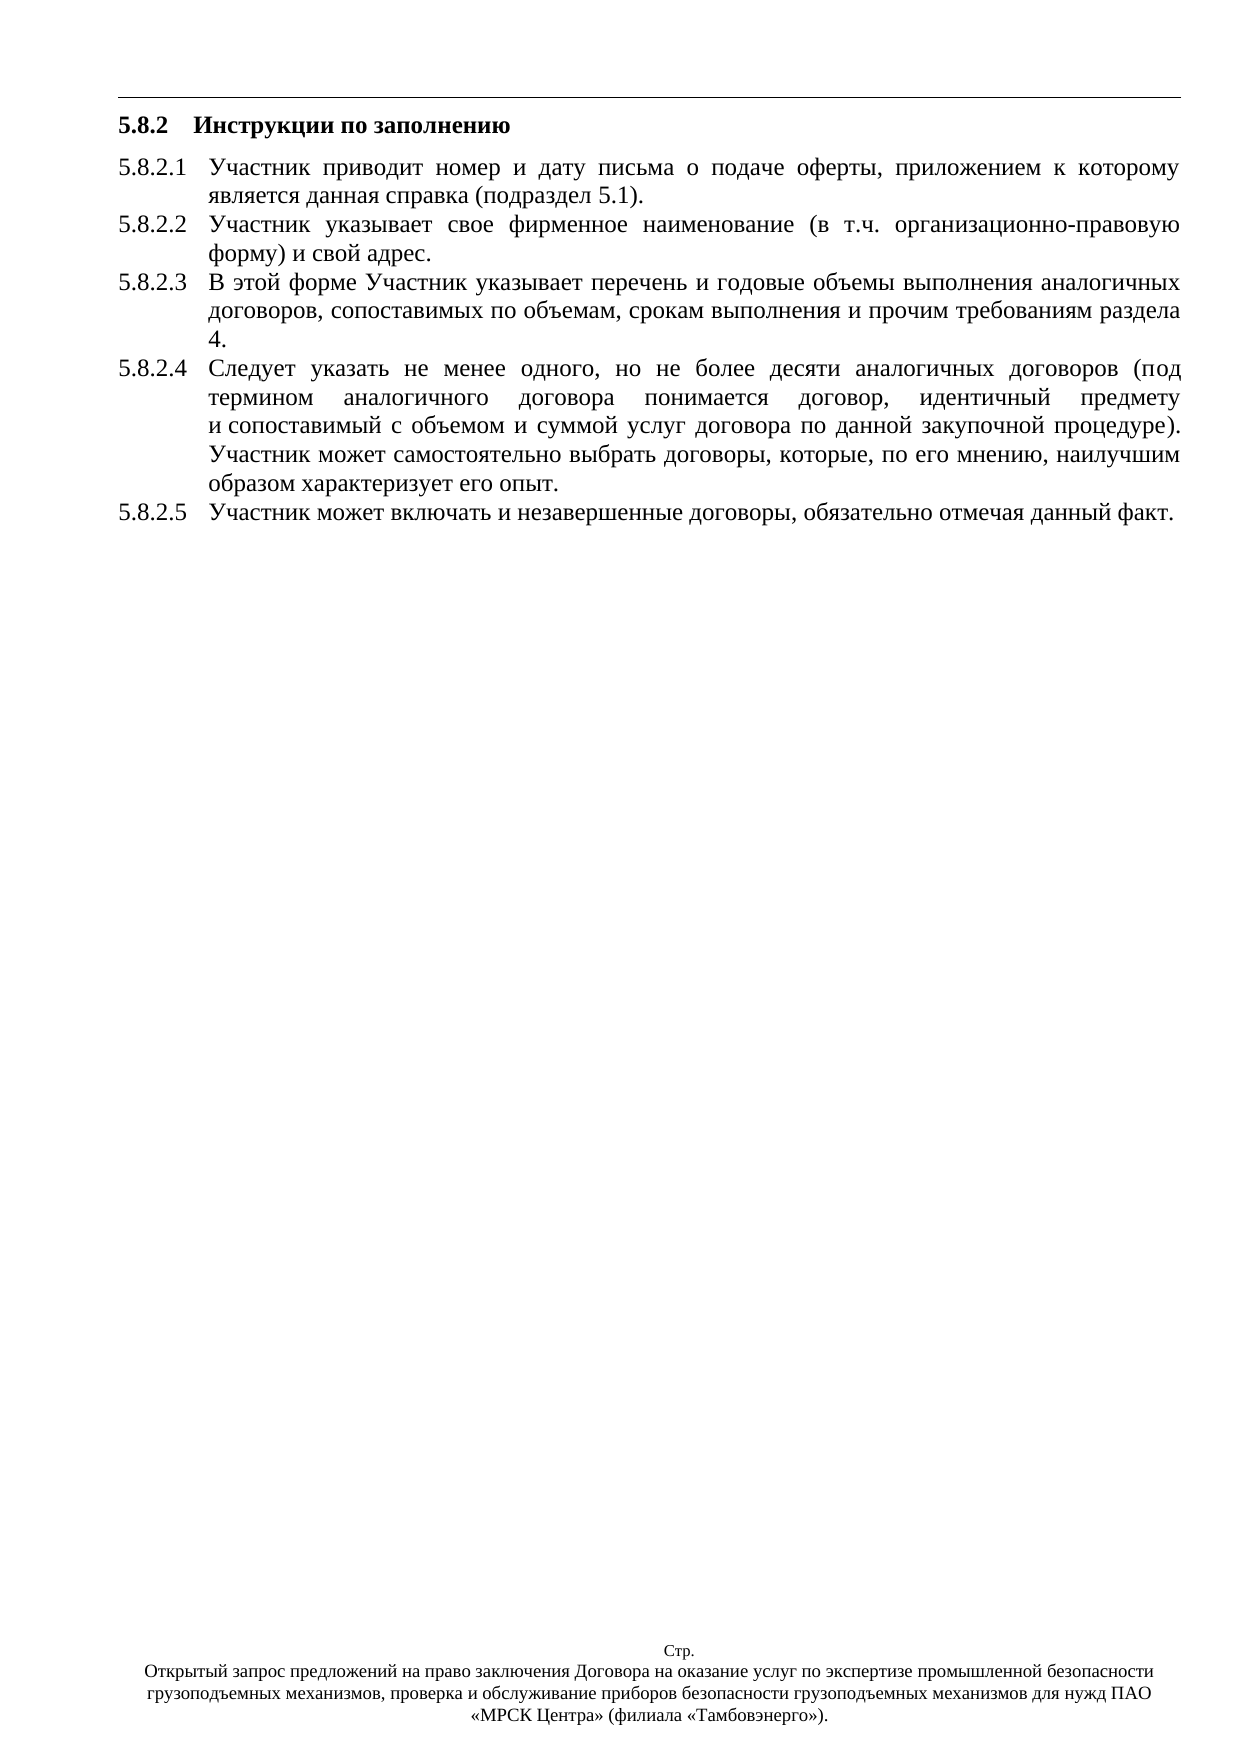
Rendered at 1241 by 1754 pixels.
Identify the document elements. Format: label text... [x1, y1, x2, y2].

list Участник приводит номер и дату письма о подаче оферты, приложением к которому является данная справка (подраздел 5.1). [118, 152, 1181, 209]
list Участник может включать и незавершенные договоры, обязательно отмечая данный факт. [118, 497, 1181, 526]
list Участник указывает свое фирменное наименование (в т.ч. организационно-правовую форму) и свой адрес. [118, 209, 1181, 267]
subtitle Инструкции по заполнению [118, 111, 1181, 139]
list В этой форме Участник указывает перечень и годовые объемы выполнения аналогичных договоров, сопоставимых по объемам, срокам выполнения и прочим требованиям раздела 4. [118, 267, 1181, 353]
list Следует указать не менее одного, но не более десяти аналогичных договоров (под термином аналогичного договора понимается договор, идентичный предмету и сопоставимый с объемом и суммой услуг договора по данной закупочной процедуре). Участник может самостоятельно выбрать договоры, которые, по его мнению, наилучшим образом характеризует его опыт. [118, 353, 1181, 497]
